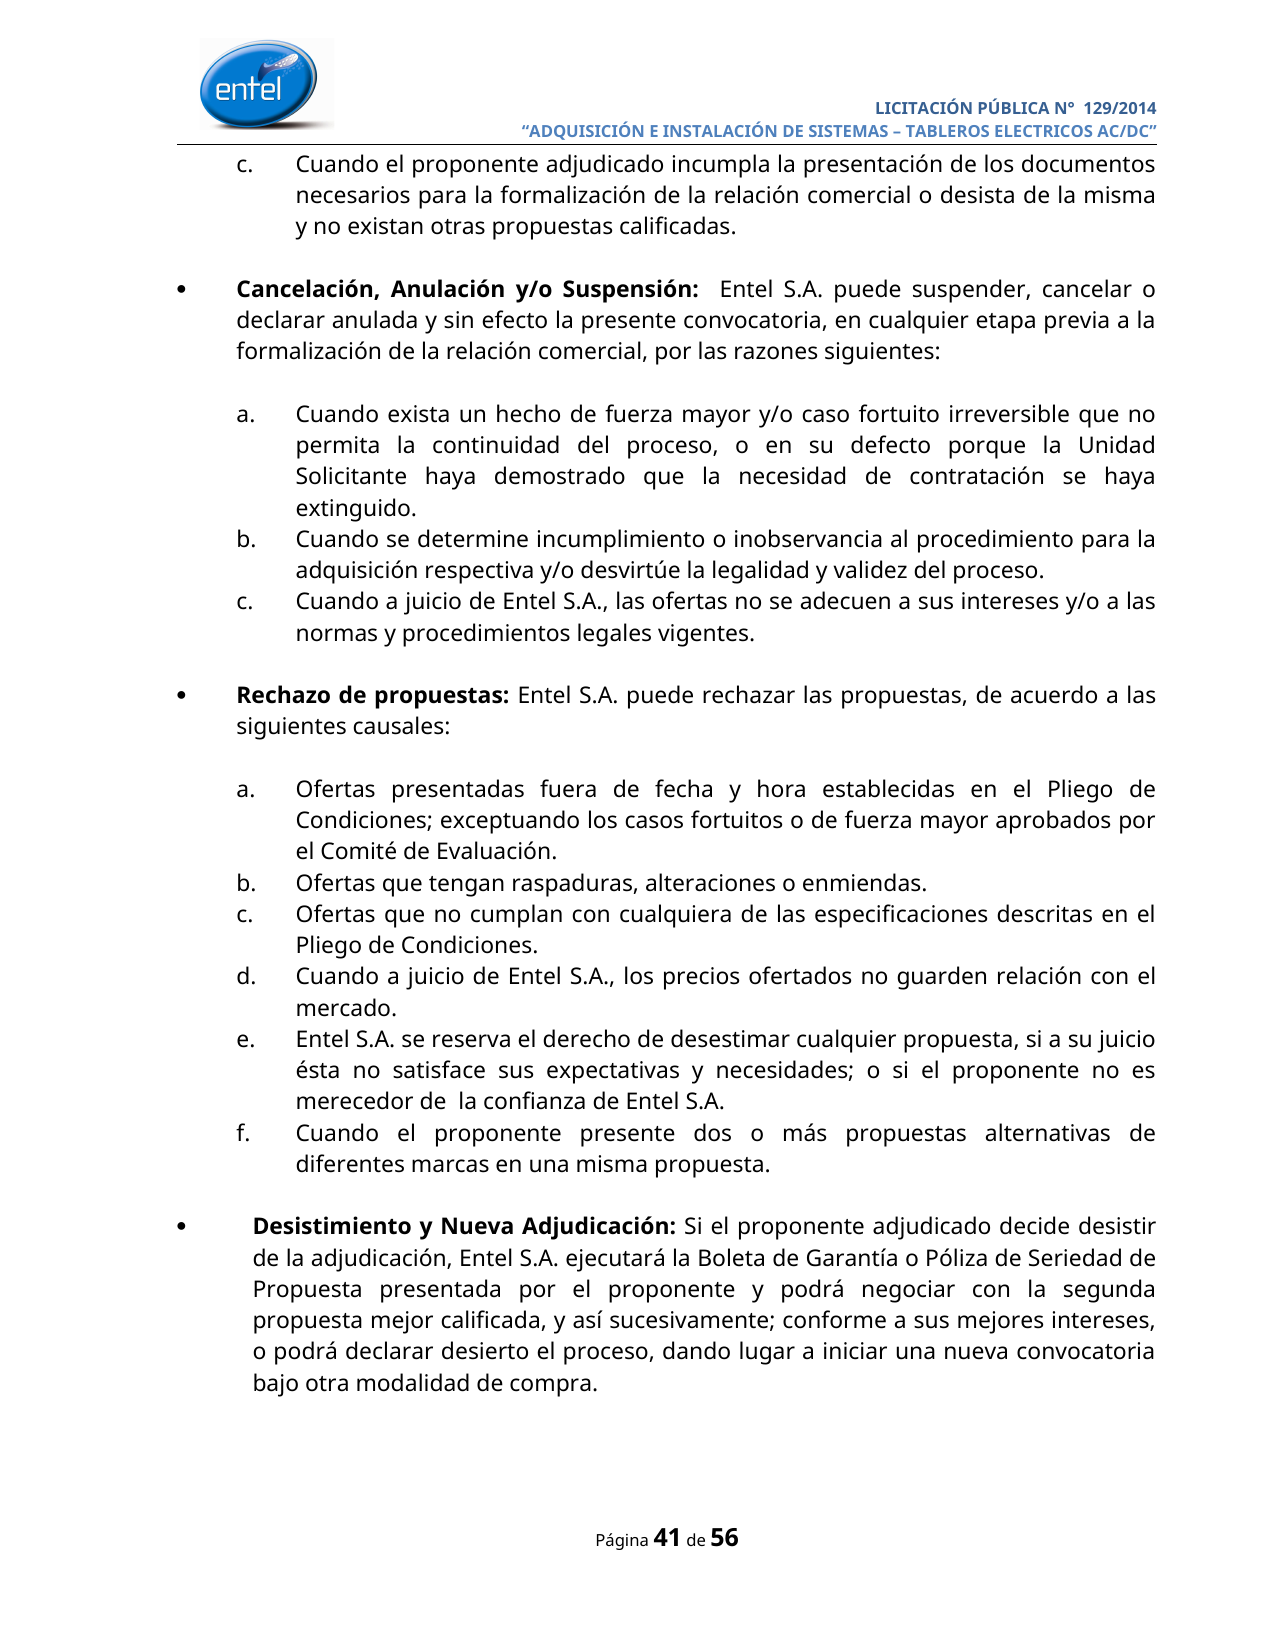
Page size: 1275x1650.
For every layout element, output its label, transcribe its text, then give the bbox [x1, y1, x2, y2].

picture [199, 38, 335, 130]
list Ofertas que no cumplan con cualquiera de las especificaciones descritas en el Pliego de Condiciones. [236, 898, 1157, 960]
list Cuando a juicio de Entel S.A., los precios ofertados no guarden relación con el mercado. [236, 960, 1157, 1023]
list Ofertas presentadas fuera de fecha y hora establecidas en el Pliego de Condiciones; exceptuando los casos fortuitos o de fuerza mayor aprobados por el Comité de Evaluación. [236, 773, 1157, 866]
list Cuando exista un hecho de fuerza mayor y/o caso fortuito irreversible que no permita la continuidad del proceso, o en su defecto porque la Unidad Solicitante haya demostrado que la necesidad de contratación se haya extinguido. [236, 398, 1157, 523]
list Cuando se determine incumplimiento o inobservancia al procedimiento para la adquisición respectiva y/o desvirtúe la legalidad y validez del proceso. [236, 523, 1157, 585]
list Desistimiento y Nueva Adjudicación: Si el proponente adjudicado decide desistir de la adjudicación, Entel S.A. ejecutará la Boleta de Garantía o Póliza de Seriedad de Propuesta presentada por el proponente y podrá negociar con la segunda propuesta mejor calificada, y así sucesivamente; conforme a sus mejores intereses, o podrá declarar desierto el proceso, dando lugar a iniciar una nueva convocatoria bajo otra modalidad de compra. [177, 1210, 1157, 1398]
list Rechazo de propuestas: Entel S.A. puede rechazar las propuestas, de acuerdo a las siguientes causales: [177, 679, 1157, 741]
list Ofertas que tengan raspaduras, alteraciones o enmiendas. [236, 866, 1157, 898]
list Entel S.A. se reserva el derecho de desestimar cualquier propuesta, si a su juicio ésta no satisface sus expectativas y necesidades; o si el proponente no es merecedor de la confianza de Entel S.A. [236, 1023, 1157, 1116]
list Cuando el proponente adjudicado incumpla la presentación de los documentos necesarios para la formalización de la relación comercial o desista de la misma y no existan otras propuestas calificadas. [236, 148, 1157, 241]
list Cancelación, Anulación y/o Suspensión: Entel S.A. puede suspender, cancelar o declarar anulada y sin efecto la presente convocatoria, en cualquier etapa previa a la formalización de la relación comercial, por las razones siguientes: [177, 273, 1157, 366]
list Cuando a juicio de Entel S.A., las ofertas no se adecuen a sus intereses y/o a las normas y procedimientos legales vigentes. [236, 585, 1157, 648]
list Cuando el proponente presente dos o más propuestas alternativas de diferentes marcas en una misma propuesta. [236, 1116, 1157, 1179]
